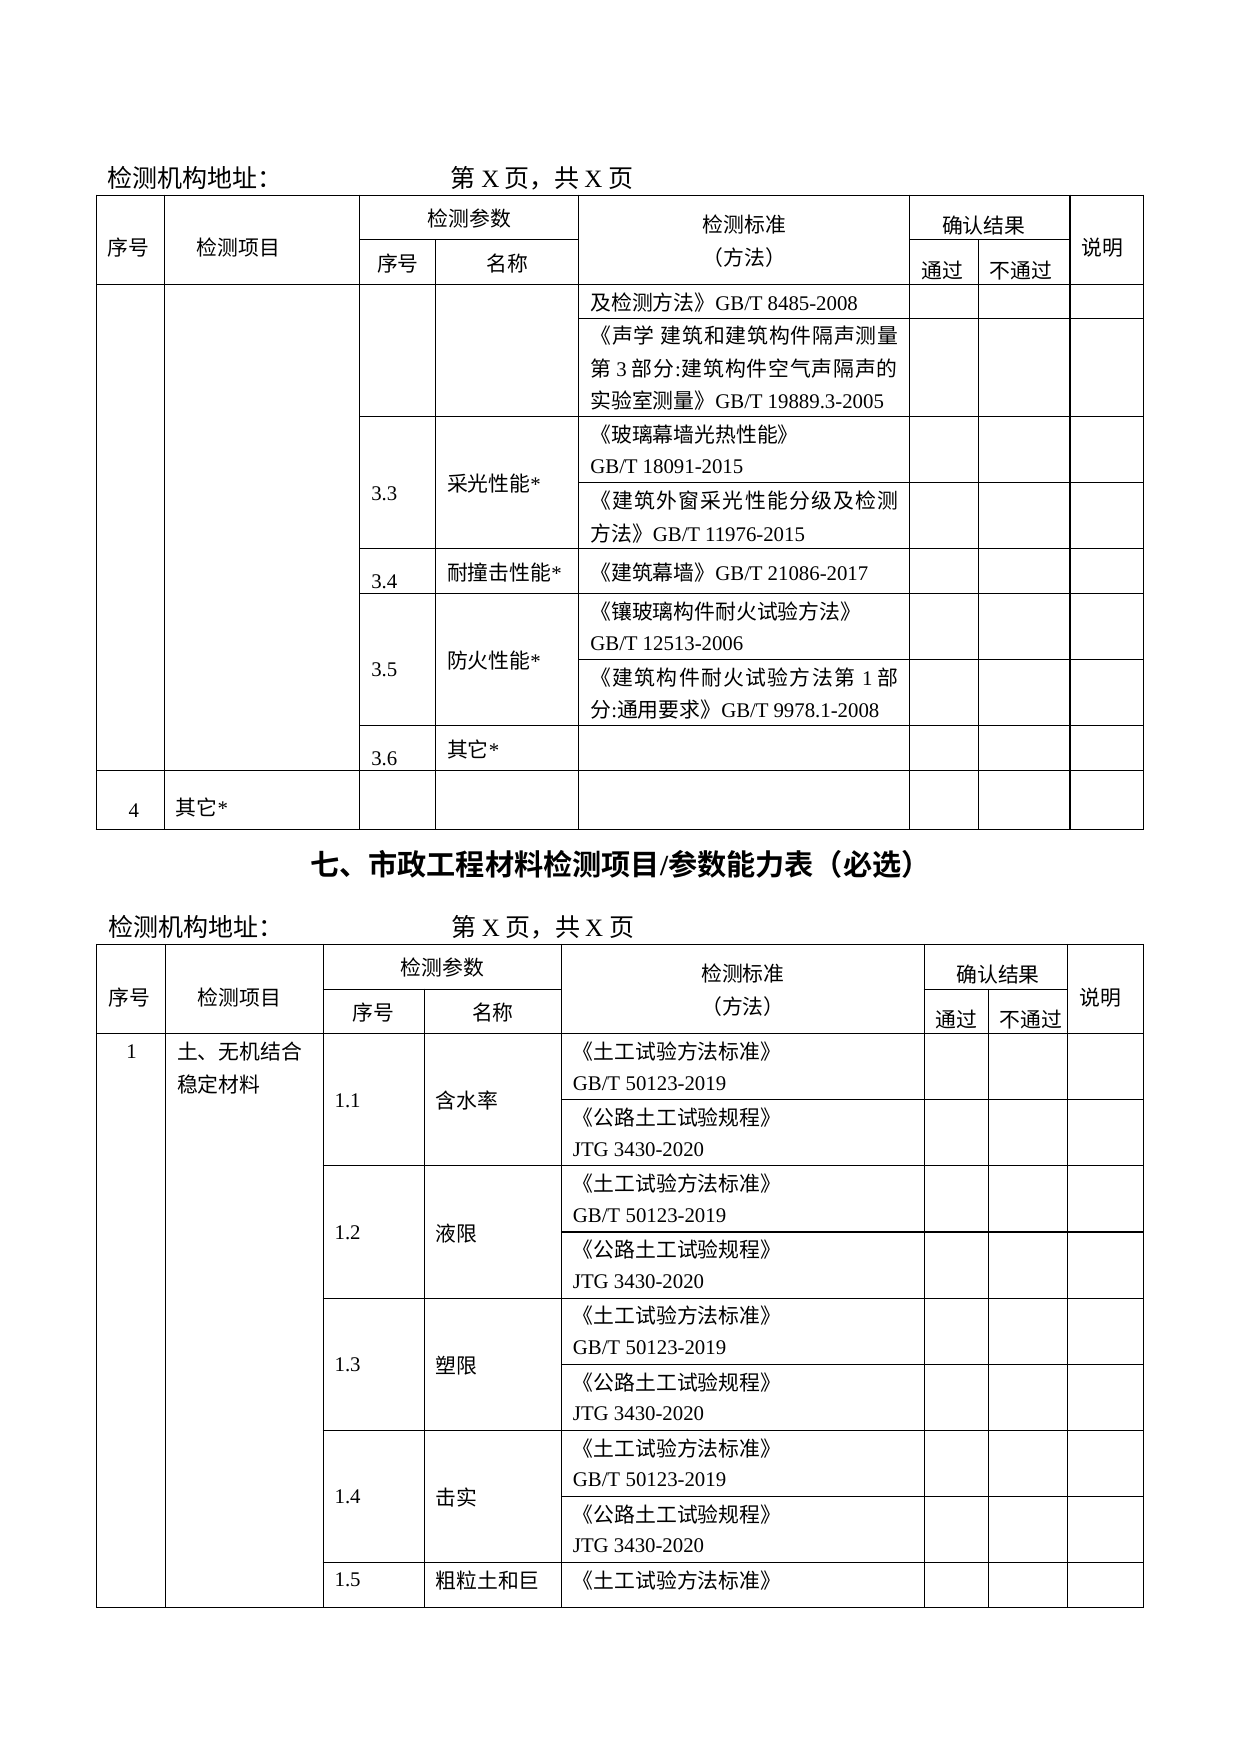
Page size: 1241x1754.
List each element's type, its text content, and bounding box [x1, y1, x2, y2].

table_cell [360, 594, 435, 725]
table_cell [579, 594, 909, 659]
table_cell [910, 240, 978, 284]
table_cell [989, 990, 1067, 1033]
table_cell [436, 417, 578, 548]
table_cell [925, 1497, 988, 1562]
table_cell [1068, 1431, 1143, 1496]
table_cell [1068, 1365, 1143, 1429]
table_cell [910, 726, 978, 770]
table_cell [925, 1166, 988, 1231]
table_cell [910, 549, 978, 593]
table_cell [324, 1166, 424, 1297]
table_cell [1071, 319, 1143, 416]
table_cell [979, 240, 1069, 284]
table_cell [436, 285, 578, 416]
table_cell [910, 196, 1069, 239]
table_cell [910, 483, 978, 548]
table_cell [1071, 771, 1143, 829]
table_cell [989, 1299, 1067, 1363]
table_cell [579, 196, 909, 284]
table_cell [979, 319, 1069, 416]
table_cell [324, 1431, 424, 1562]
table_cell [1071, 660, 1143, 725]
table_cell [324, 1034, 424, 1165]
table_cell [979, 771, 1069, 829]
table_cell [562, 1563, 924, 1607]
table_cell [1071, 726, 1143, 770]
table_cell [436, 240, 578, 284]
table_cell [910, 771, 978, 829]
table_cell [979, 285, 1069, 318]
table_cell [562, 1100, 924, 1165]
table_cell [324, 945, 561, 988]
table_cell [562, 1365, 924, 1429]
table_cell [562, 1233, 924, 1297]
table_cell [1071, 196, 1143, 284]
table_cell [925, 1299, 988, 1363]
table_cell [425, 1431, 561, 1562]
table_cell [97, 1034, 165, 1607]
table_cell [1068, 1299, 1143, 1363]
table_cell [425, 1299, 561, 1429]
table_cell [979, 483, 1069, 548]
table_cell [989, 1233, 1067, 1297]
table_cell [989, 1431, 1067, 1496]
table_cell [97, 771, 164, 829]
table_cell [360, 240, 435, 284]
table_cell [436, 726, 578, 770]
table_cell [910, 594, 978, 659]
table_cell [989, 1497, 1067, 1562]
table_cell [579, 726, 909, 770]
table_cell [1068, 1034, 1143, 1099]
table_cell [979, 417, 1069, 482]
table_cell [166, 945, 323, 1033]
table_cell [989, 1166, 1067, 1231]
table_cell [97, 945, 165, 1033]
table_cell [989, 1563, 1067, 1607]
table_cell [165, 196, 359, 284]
text 七、市政工程材料检测项目/参数能力表（必选） [176, 830, 1064, 895]
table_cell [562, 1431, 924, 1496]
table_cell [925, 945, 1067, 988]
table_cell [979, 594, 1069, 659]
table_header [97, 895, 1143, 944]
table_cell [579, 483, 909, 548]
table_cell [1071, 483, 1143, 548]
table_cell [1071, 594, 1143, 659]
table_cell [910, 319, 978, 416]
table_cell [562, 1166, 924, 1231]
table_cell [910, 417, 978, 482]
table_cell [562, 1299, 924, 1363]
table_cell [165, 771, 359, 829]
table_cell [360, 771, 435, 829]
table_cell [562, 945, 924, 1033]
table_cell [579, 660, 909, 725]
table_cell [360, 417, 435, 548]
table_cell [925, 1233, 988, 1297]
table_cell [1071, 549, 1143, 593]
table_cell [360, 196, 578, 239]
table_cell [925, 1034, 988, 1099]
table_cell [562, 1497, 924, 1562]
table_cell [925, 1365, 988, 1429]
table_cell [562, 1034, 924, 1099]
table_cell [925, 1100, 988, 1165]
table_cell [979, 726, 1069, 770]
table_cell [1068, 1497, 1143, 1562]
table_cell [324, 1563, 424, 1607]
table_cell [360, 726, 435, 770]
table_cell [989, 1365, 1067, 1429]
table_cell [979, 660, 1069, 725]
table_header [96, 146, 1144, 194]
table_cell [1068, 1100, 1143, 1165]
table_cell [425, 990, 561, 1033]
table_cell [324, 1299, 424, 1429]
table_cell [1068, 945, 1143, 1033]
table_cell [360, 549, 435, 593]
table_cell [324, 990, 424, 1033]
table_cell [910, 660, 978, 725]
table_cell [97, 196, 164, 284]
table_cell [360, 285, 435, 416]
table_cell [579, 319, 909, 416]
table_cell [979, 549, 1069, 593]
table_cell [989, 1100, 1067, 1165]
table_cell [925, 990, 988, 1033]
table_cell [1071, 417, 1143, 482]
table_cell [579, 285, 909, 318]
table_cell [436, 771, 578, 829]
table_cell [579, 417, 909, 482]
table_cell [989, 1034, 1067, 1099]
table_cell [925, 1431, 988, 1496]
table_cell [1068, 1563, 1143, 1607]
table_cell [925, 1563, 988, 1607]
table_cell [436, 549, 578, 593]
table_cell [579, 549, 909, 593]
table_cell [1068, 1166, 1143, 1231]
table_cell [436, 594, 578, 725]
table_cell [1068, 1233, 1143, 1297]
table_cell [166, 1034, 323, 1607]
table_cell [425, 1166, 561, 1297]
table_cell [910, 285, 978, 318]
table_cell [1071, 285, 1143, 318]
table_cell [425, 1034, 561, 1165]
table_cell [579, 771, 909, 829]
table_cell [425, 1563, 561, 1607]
